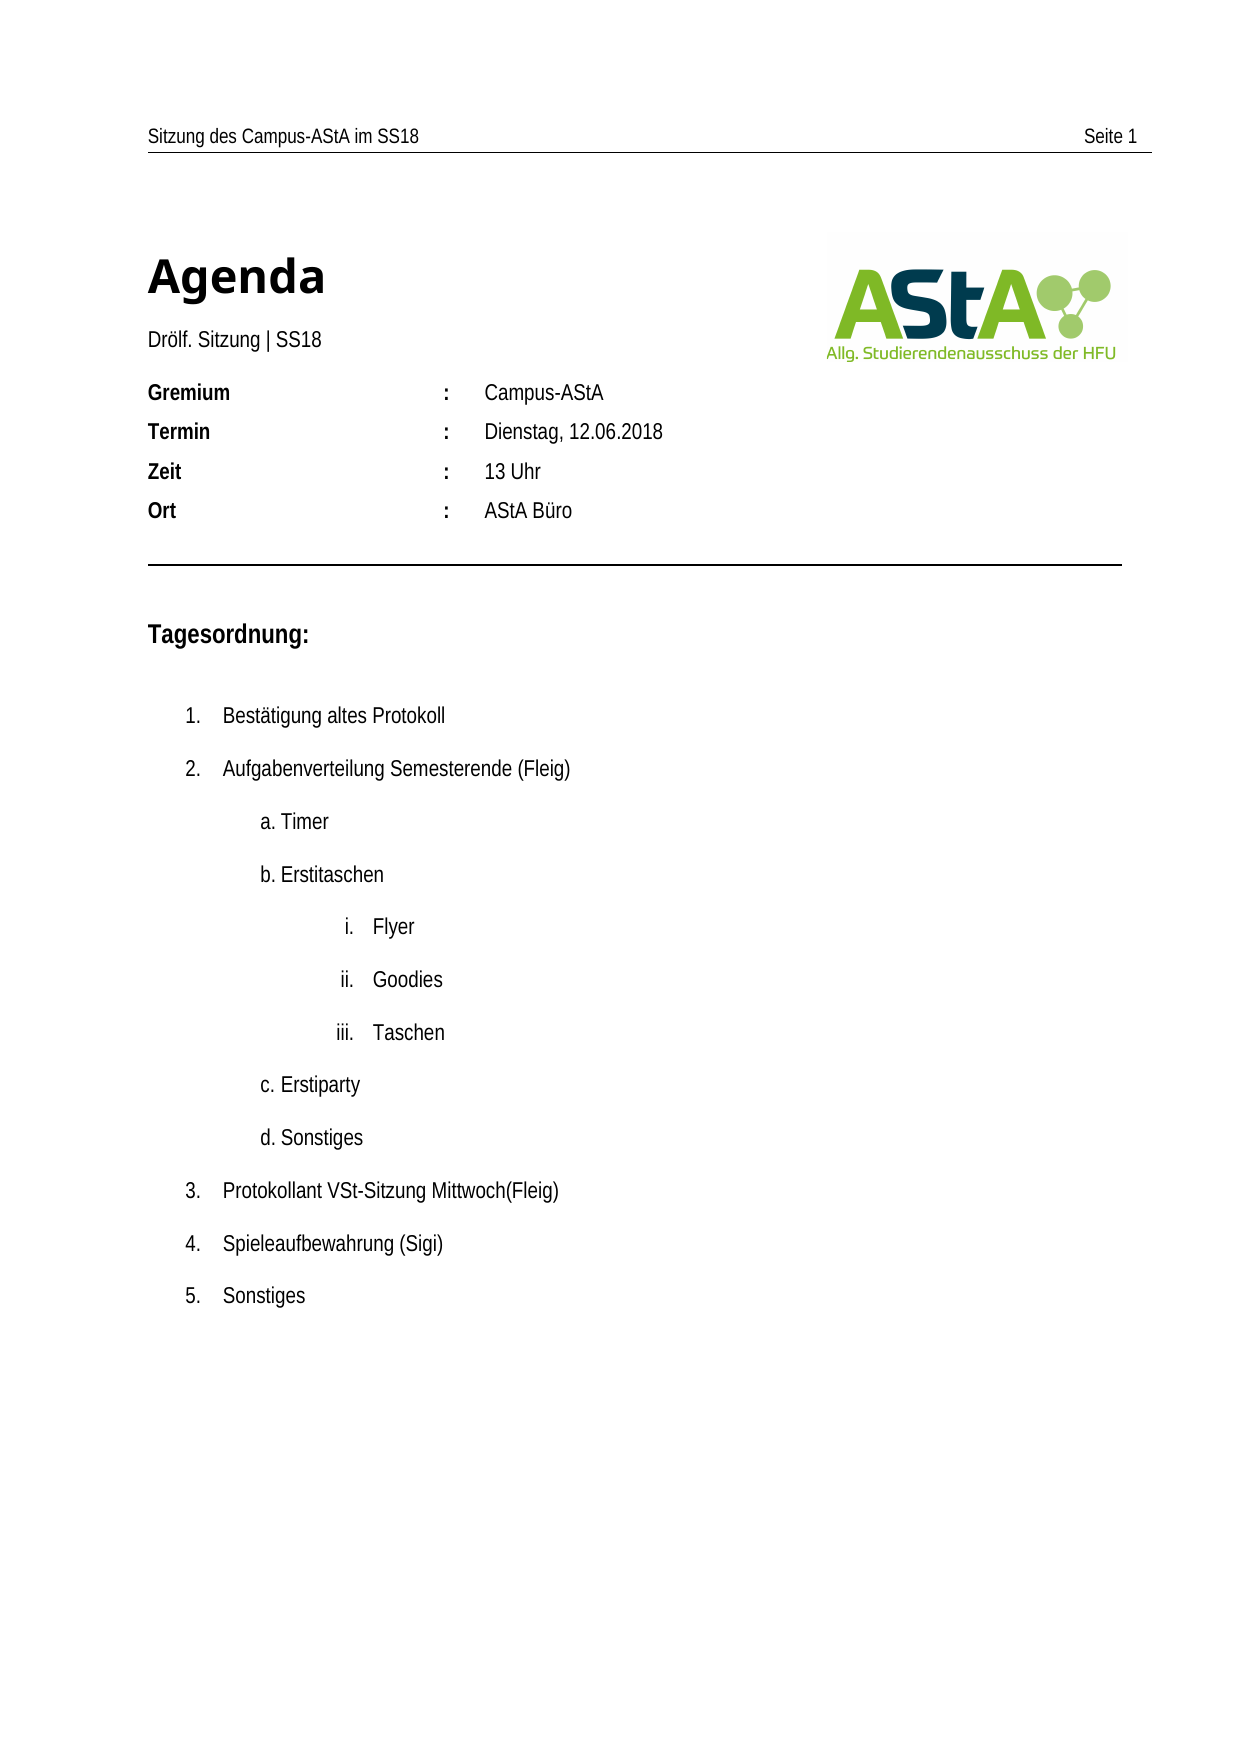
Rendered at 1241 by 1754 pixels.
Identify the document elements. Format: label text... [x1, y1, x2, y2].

text Ort : AStA Büro [148, 497, 1122, 523]
list Sonstiges [260, 1124, 1122, 1150]
text Drölf. Sitzung | SS18 [148, 326, 826, 352]
list Erstitaschen [260, 861, 1122, 887]
list Sonstiges [185, 1282, 1122, 1308]
list Bestätigung altes Protokoll [185, 702, 1122, 729]
list Protokollant VSt-Sitzung Mittwoch(Fleig) [185, 1177, 1122, 1203]
list Goodies [354, 966, 1122, 992]
text Gremium : Campus-AStA [148, 379, 1122, 405]
text Zeit : 13 Uhr [148, 458, 1122, 484]
list Spieleaufbewahrung (Sigi) [185, 1229, 1122, 1256]
picture [826, 232, 1129, 362]
text Agenda [148, 243, 826, 307]
text Termin : Dienstag, 12.06.2018 [148, 418, 1122, 444]
list Timer [260, 808, 1122, 834]
list Aufgabenverteilung Semesterende (Fleig) [185, 755, 1122, 781]
list Flyer [354, 913, 1122, 939]
list Taschen [354, 1019, 1122, 1045]
text Tagesordnung: [148, 619, 1122, 650]
list Erstiparty [260, 1071, 1122, 1098]
